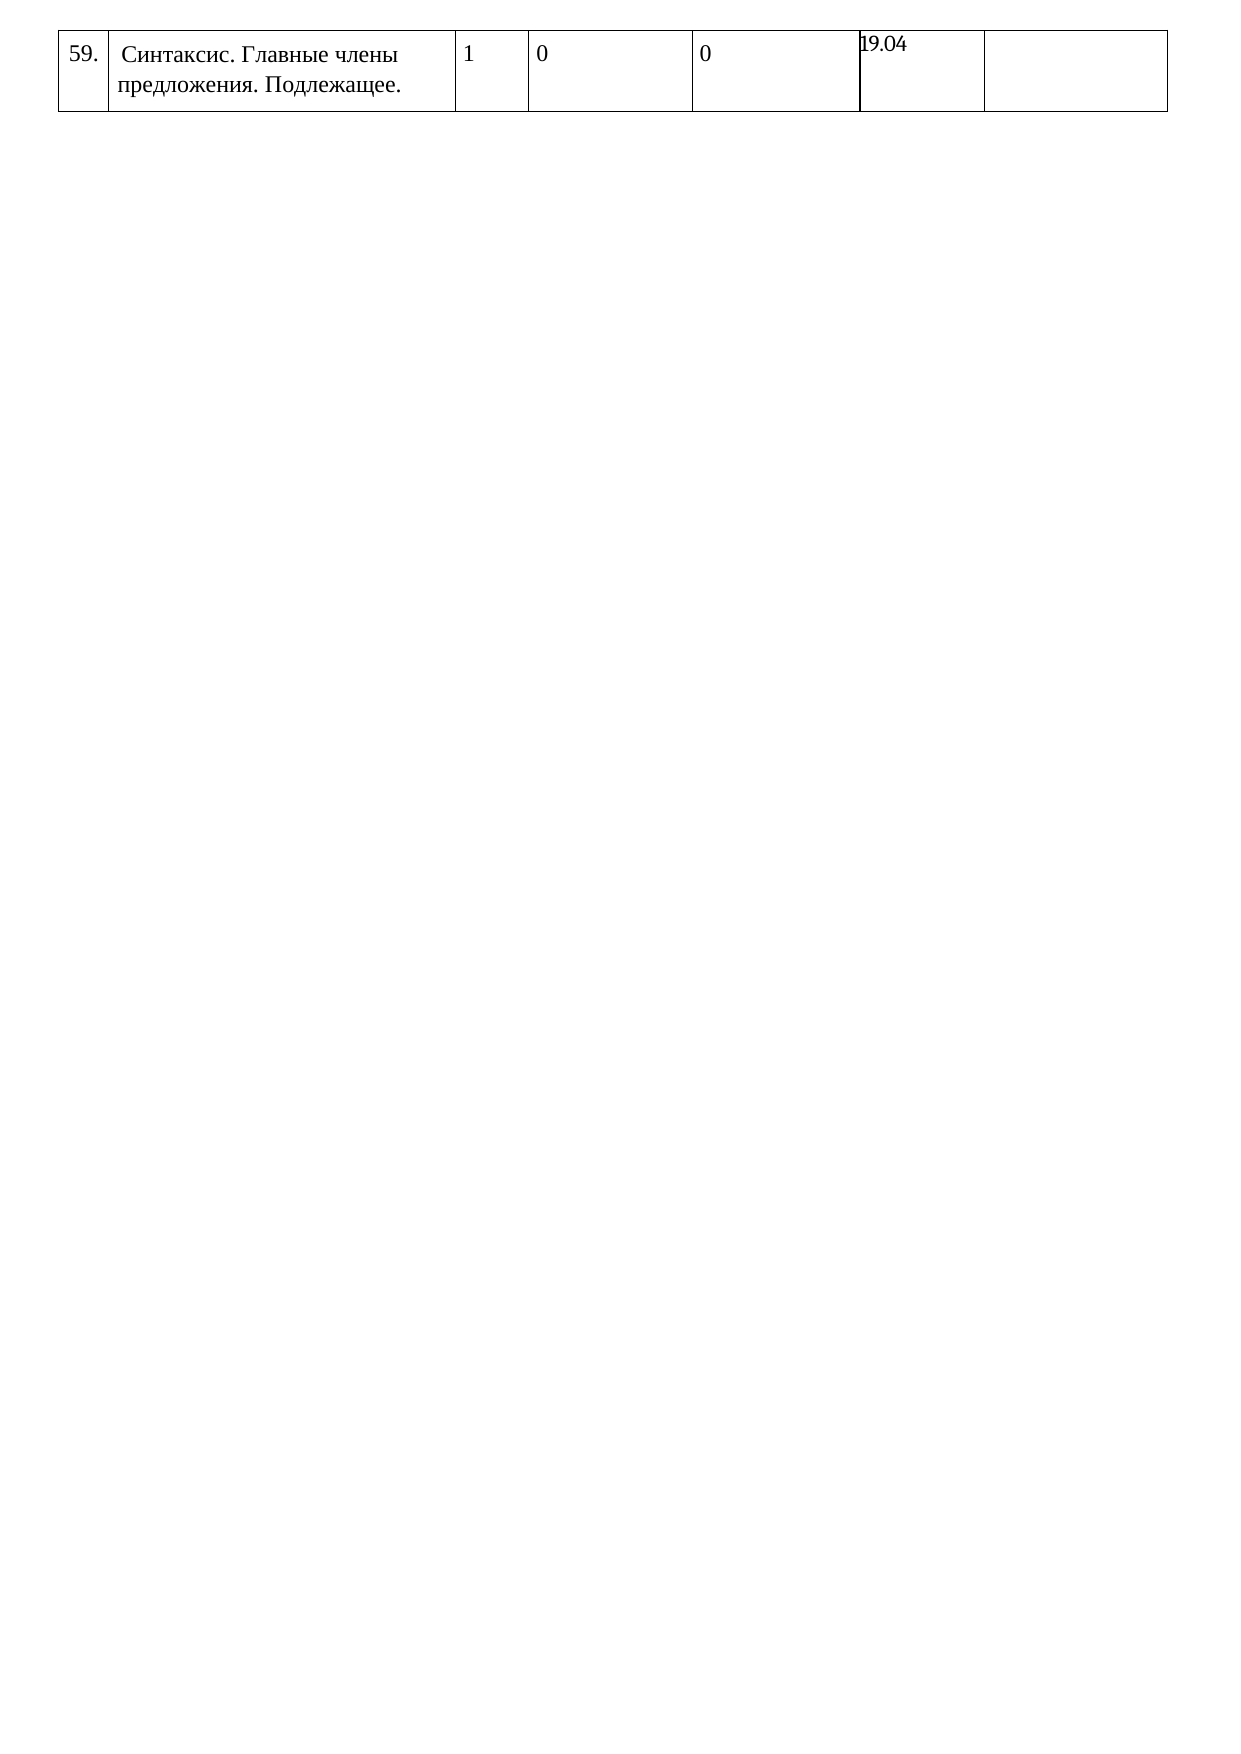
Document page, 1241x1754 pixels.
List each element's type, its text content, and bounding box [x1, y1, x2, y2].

table_cell [985, 31, 1167, 111]
table_cell 19.04 [861, 31, 984, 111]
table_cell 1 [456, 31, 528, 111]
table_cell 59. [59, 31, 108, 111]
table_cell 0 [529, 31, 692, 111]
table_cell 0 [693, 31, 859, 111]
table_cell Синтаксис. Главные члены предложения. Подлежащее. [109, 31, 455, 111]
